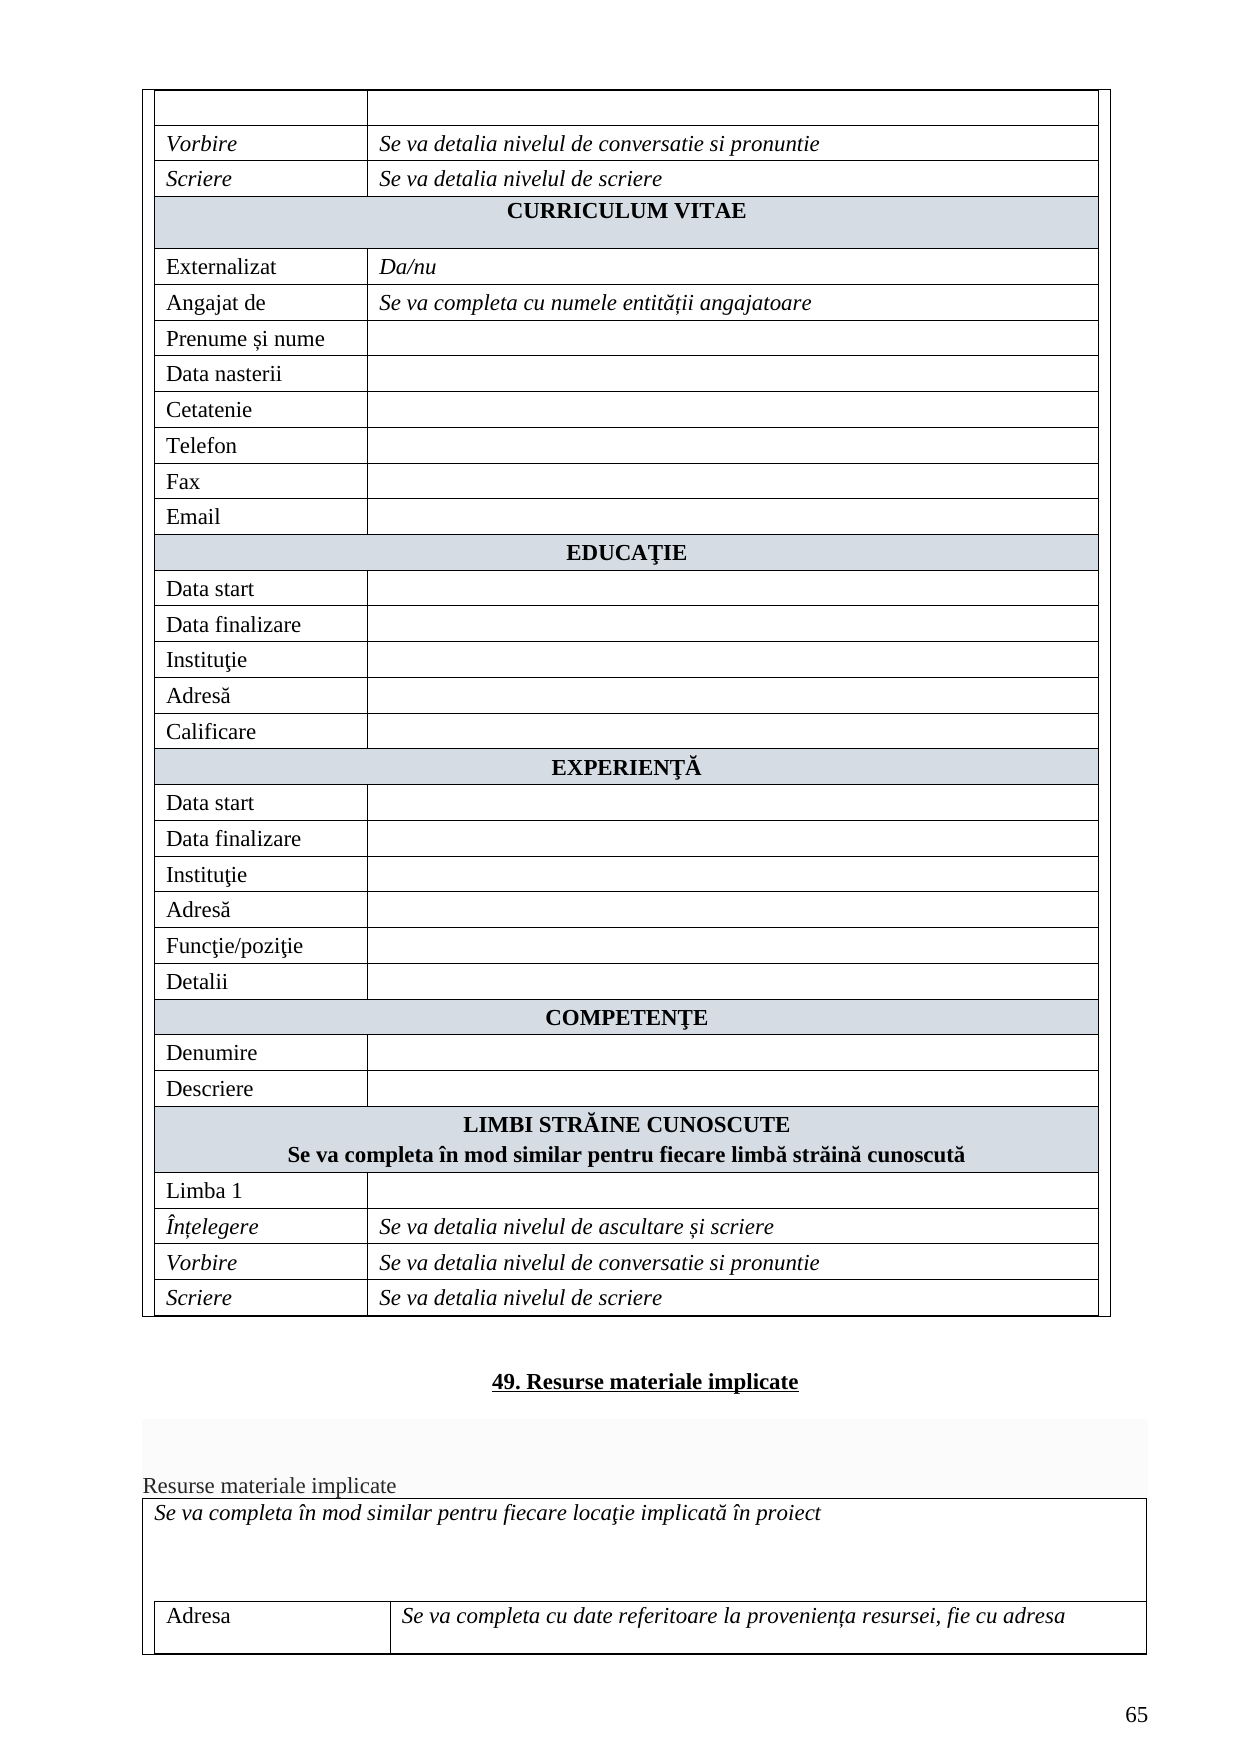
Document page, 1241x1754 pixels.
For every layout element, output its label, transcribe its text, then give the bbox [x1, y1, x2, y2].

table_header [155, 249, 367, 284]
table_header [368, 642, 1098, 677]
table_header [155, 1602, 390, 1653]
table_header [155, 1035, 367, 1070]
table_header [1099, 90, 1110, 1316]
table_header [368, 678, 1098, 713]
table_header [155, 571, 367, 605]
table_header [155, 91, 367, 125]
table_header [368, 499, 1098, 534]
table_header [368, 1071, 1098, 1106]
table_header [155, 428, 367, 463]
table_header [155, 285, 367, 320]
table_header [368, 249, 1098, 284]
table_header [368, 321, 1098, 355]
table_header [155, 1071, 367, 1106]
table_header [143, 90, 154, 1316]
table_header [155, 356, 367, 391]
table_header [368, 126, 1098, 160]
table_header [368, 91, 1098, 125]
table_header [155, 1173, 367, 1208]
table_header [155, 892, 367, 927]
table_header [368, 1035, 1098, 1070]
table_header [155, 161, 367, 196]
text Resurse materiale implicate [142, 1472, 1148, 1498]
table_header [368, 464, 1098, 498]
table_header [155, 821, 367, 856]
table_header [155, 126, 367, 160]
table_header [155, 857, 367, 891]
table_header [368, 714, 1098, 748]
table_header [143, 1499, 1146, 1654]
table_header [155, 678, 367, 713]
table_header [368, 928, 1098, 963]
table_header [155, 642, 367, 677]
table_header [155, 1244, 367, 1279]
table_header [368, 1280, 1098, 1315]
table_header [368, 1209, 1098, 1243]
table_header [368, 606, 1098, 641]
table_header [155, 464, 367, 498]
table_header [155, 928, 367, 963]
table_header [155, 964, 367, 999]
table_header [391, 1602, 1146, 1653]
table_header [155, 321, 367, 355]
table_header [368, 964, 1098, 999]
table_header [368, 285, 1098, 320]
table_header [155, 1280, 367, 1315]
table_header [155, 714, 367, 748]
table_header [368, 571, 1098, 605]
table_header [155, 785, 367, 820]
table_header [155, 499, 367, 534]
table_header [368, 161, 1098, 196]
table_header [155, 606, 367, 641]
text 49. Resurse materiale implicate [142, 1368, 1148, 1394]
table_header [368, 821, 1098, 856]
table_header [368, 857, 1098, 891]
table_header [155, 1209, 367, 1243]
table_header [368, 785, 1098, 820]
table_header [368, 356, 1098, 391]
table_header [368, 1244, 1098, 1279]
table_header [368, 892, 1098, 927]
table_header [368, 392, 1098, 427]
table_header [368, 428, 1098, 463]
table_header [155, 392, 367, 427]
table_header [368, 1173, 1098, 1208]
